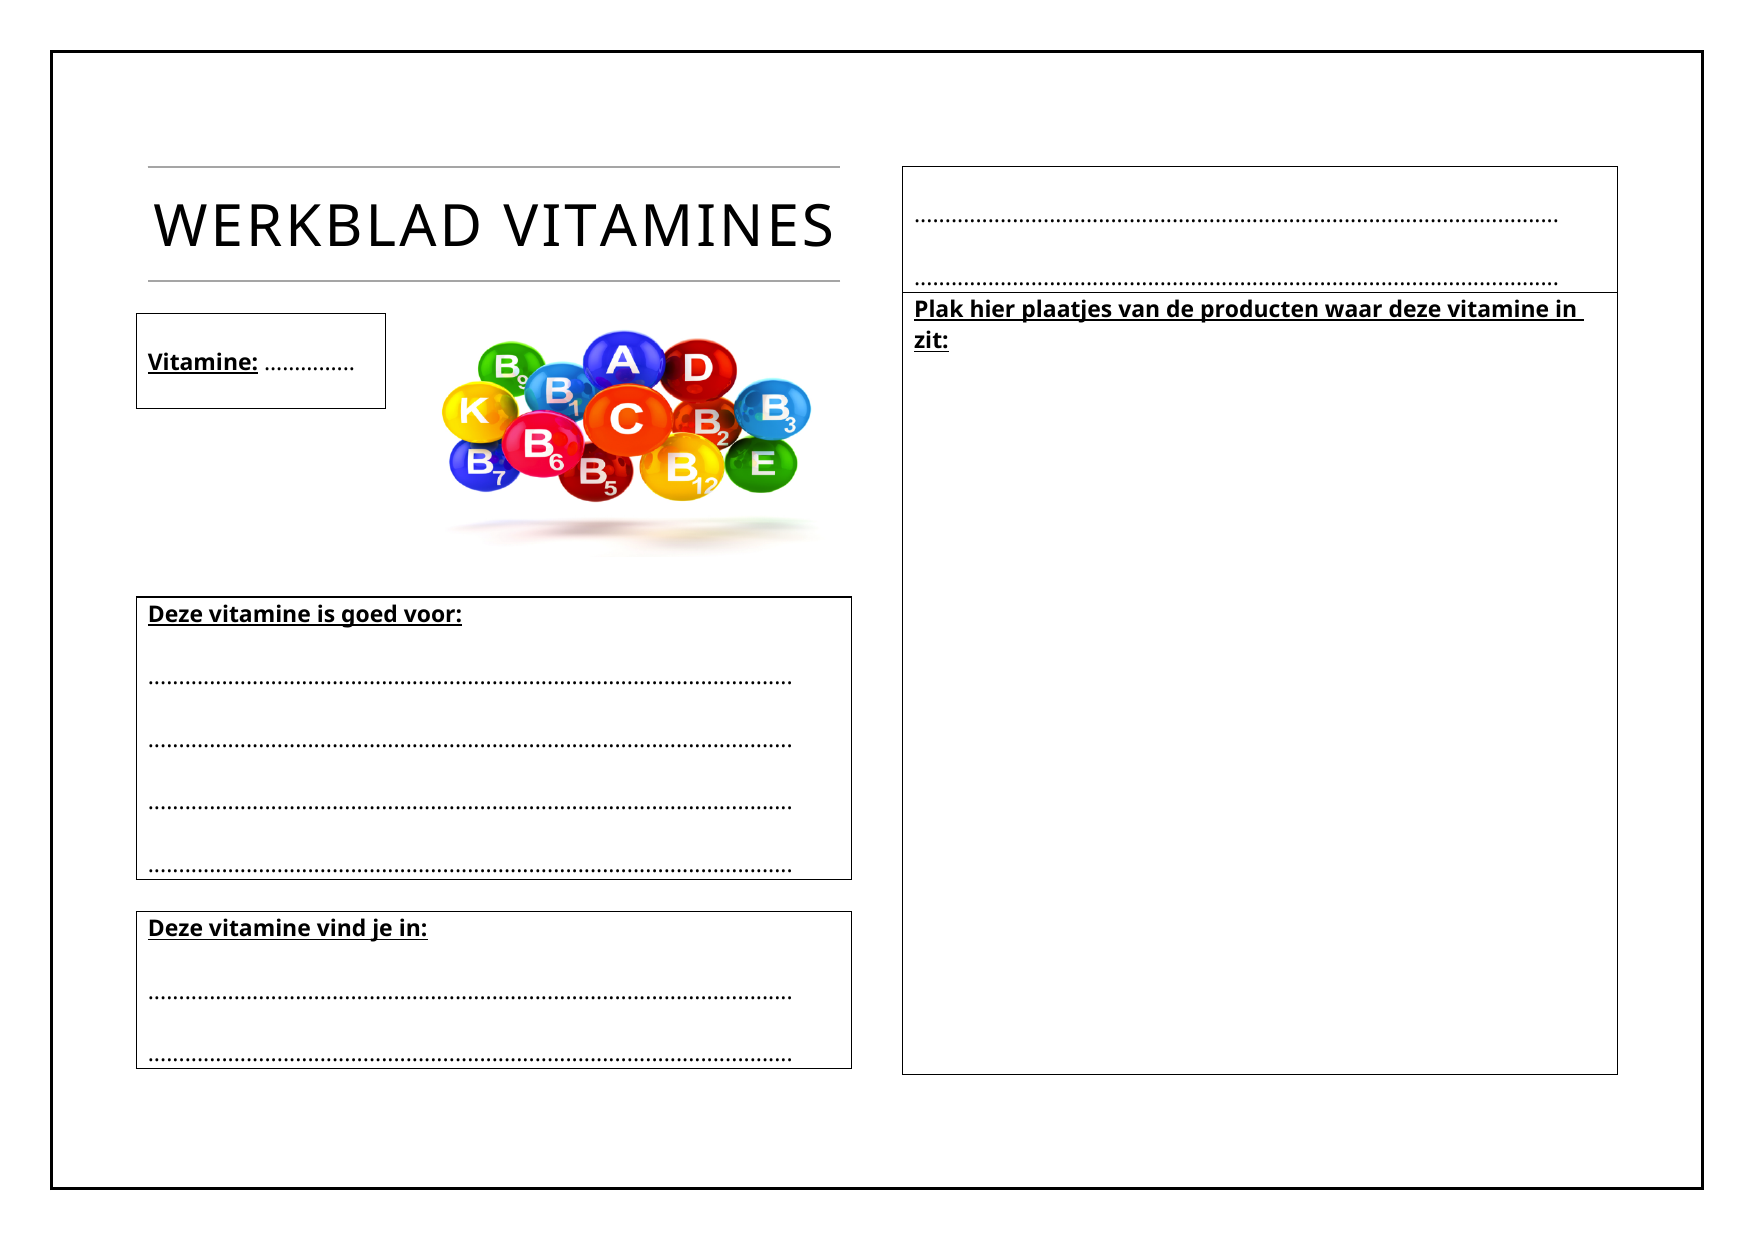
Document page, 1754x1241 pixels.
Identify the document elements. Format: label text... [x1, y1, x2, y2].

title Werkblad vitamines [148, 168, 840, 280]
table_cell Plak hier plaatjes van de producten waar deze vitamine in zit: [903, 293, 1617, 1074]
table_header Deze vitamine is goed voor: ......................................................................................................... ......................................................................................................... ......................................................................................................... ......................................................................................................... [137, 598, 851, 879]
table_header Deze vitamine vind je in: ......................................................................................................... ......................................................................................................... ......................................................................................................... ......................................................................................................... [903, 167, 1617, 292]
table_header Deze vitamine vind je in: ......................................................................................................... ......................................................................................................... ......................................................................................................... ......................................................................................................... [137, 912, 851, 1068]
table_header Vitamine: …………... [137, 314, 385, 408]
picture [418, 302, 834, 556]
